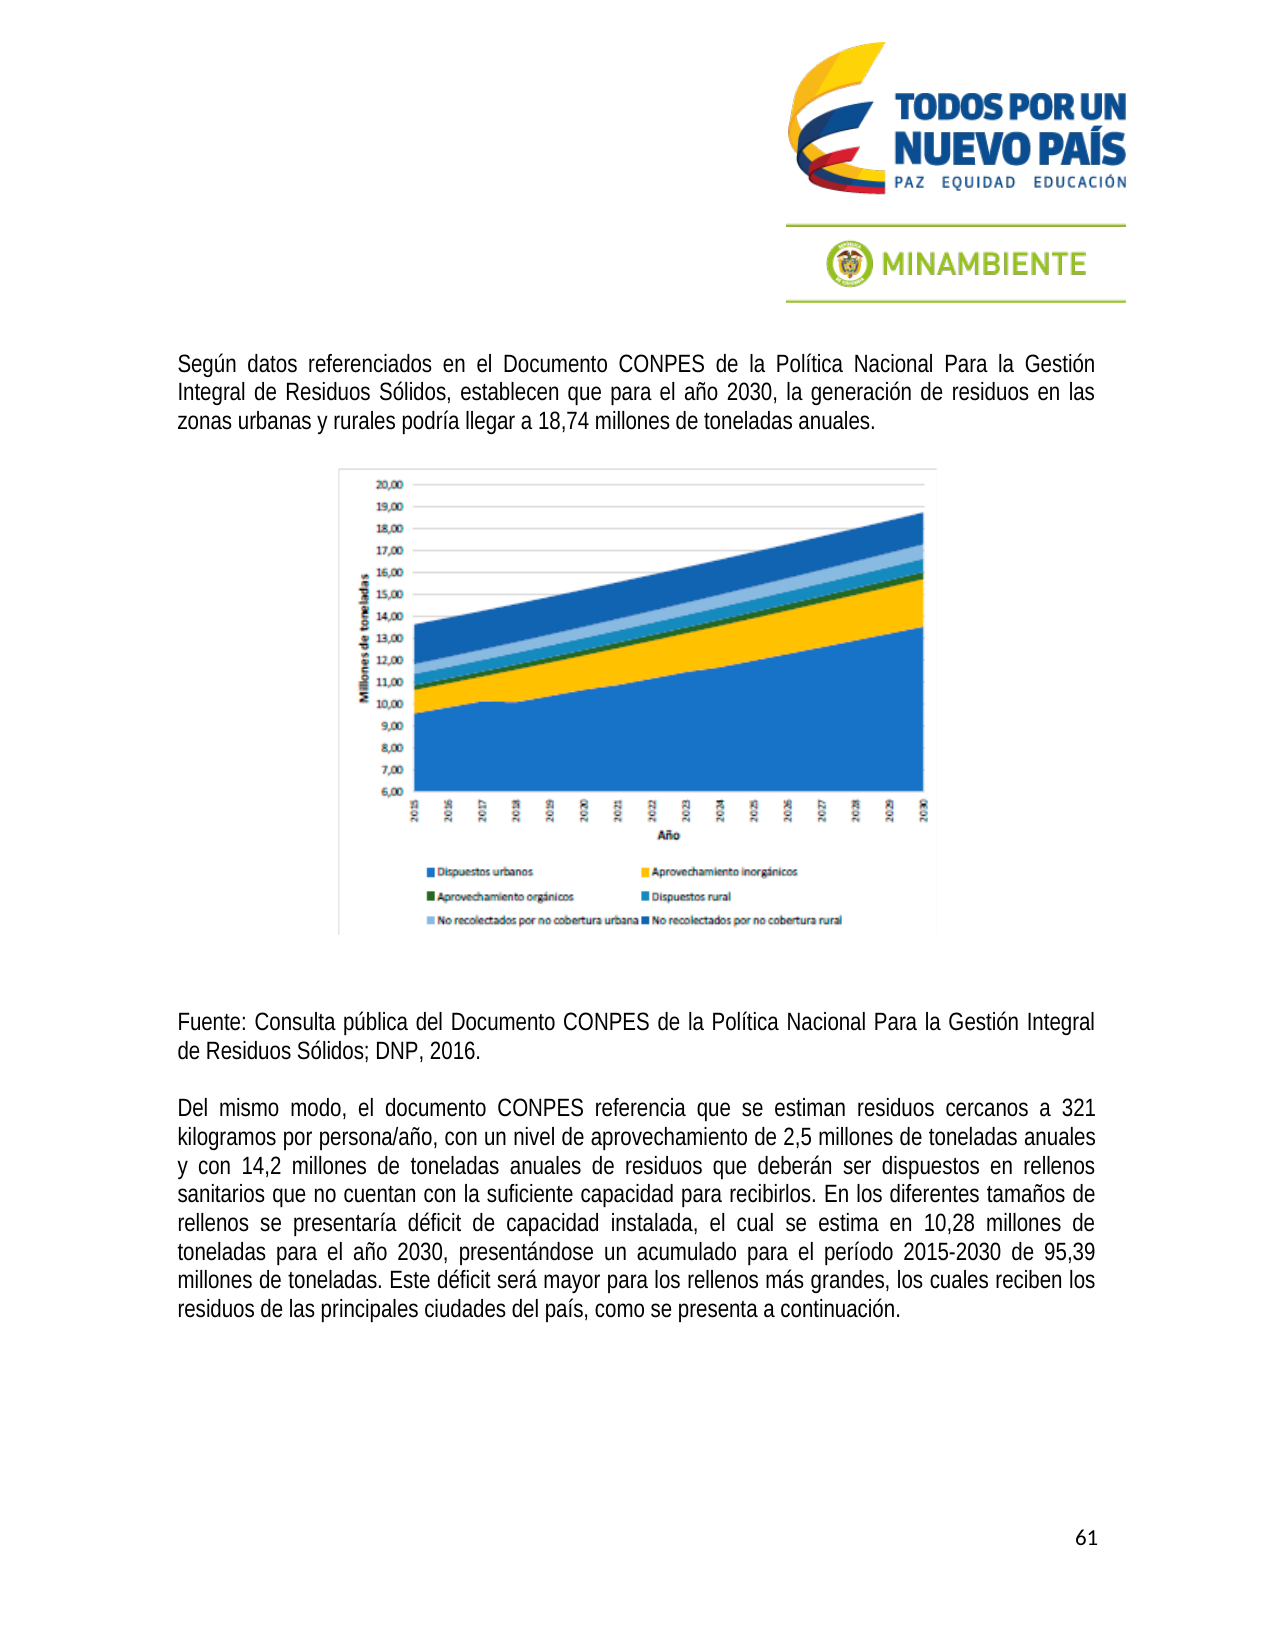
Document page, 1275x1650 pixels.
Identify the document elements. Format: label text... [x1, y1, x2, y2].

picture [785, 42, 1127, 303]
text Del mismo modo, el documento CONPES referencia que se estiman residuos cercanos a 321 kilogramos por persona/año, con un nivel de aprovechamiento de 2,5 millones de toneladas anuales y con 14,2 millones de toneladas anuales de residuos que deberán ser dispuestos en rellenos sanitarios que no cuentan con la suficiente capacidad para recibirlos. En los diferentes tamaños de rellenos se presentaría déficit de capacidad instalada, el cual se estima en 10,28 millones de toneladas para el año 2030, presentándose un acumulado para el período 2015-2030 de 95,39 millones de toneladas. Este déficit será mayor para los rellenos más grandes, los cuales reciben los residuos de las principales ciudades del país, como se presenta a continuación. [177, 1093, 1098, 1322]
text Fuente: Consulta pública del Documento CONPES de la Política Nacional Para la Gestión Integral de Residuos Sólidos; DNP, 2016. [177, 1007, 1098, 1065]
text Según datos referenciados en el Documento CONPES de la Política Nacional Para la Gestión Integral de Residuos Sólidos, establecen que para el año 2030, la generación de residuos en las zonas urbanas y rurales podría llegar a 18,74 millones de toneladas anuales. [177, 348, 1098, 434]
